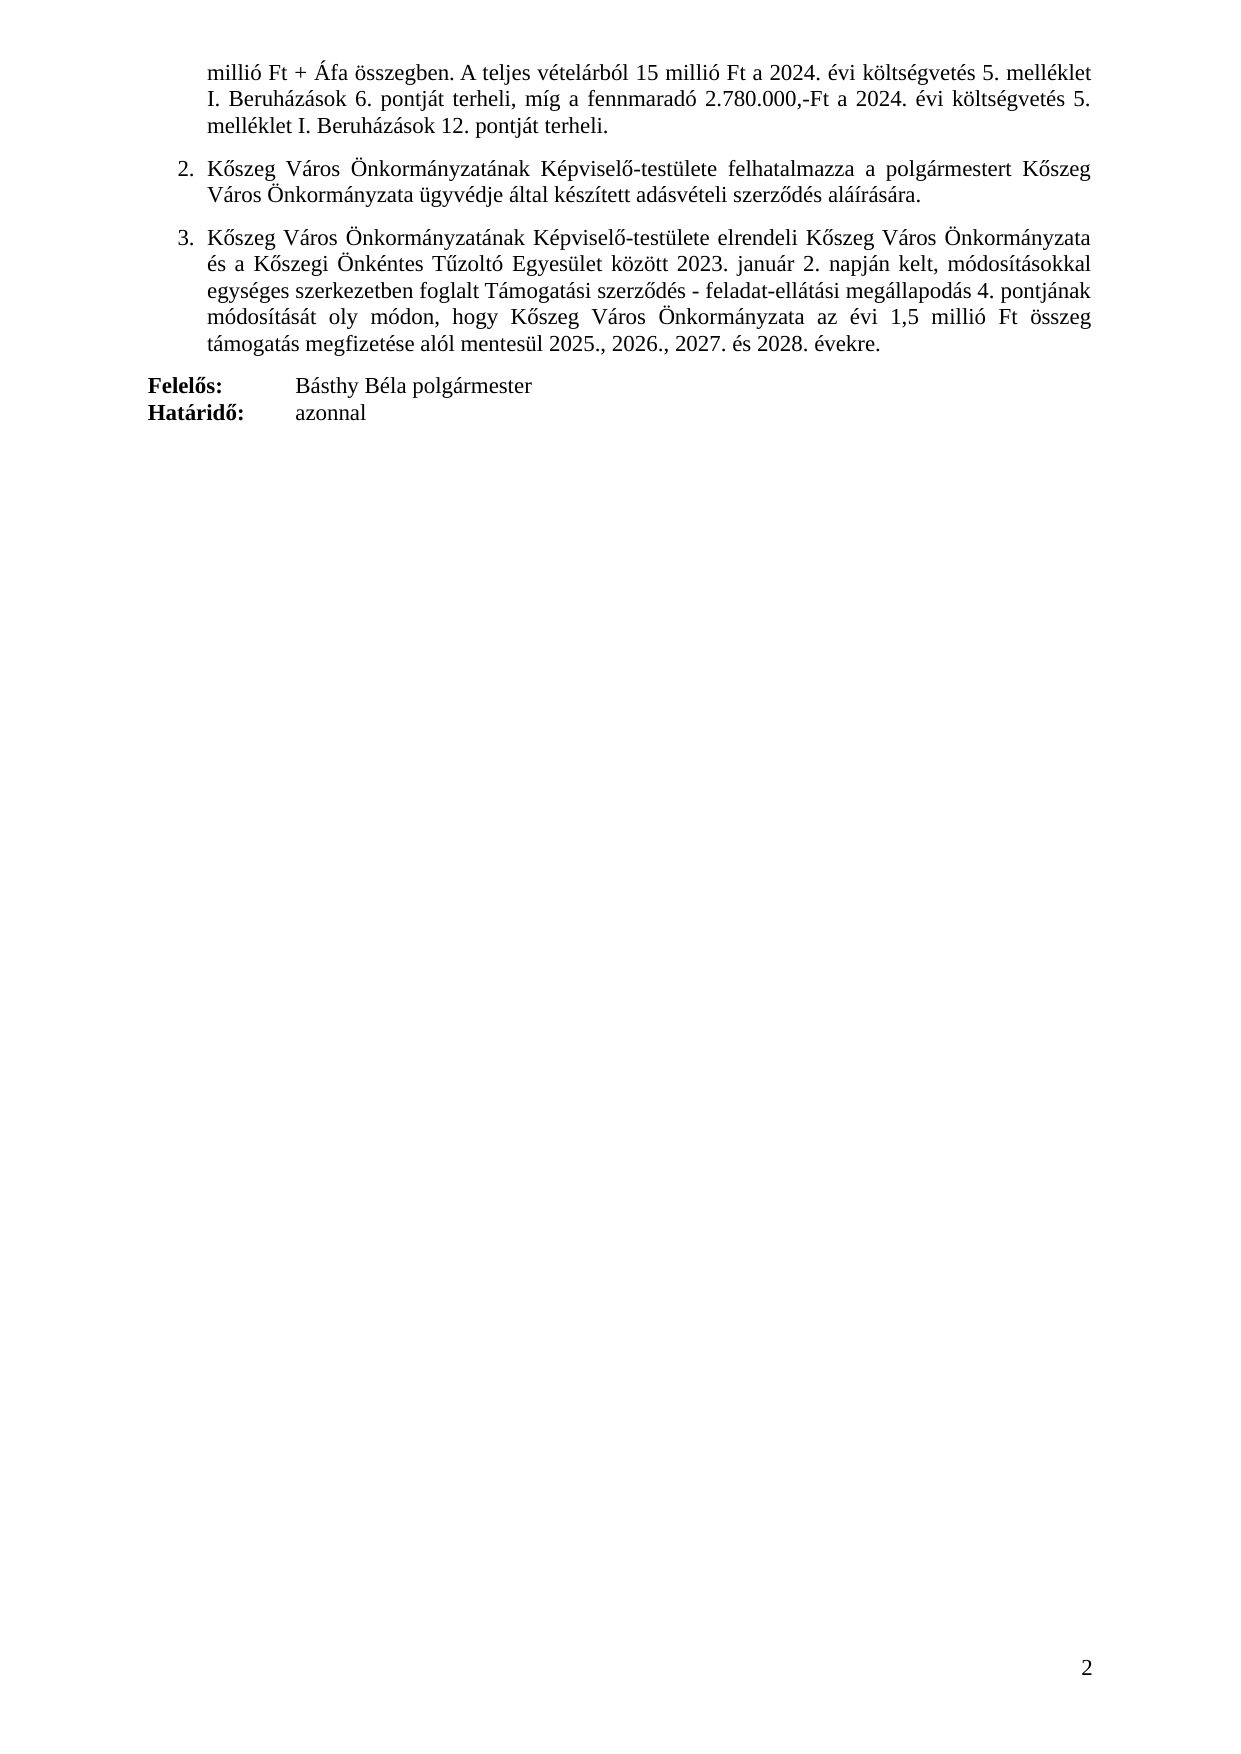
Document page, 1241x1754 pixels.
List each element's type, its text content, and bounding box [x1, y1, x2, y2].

list Kőszeg Város Önkormányzatának Képviselő-testülete felhatalmazza a polgármestert Kőszeg Város Önkormányzata ügyvédje által készített adásvételi szerződés aláírására. [177, 155, 1092, 207]
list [177, 59, 1092, 138]
list Kőszeg Város Önkormányzatának Képviselő-testülete elrendeli Kőszeg Város Önkormányzata és a Kőszegi Önkéntes Tűzoltó Egyesület között 2023. január 2. napján kelt, módosításokkal egységes szerkezetben foglalt Támogatási szerződés - feladat-ellátási megállapodás 4. pontjának módosítását oly módon, hogy Kőszeg Város Önkormányzata az évi 1,5 millió Ft összeg támogatás megfizetése alól mentesül 2025., 2026., 2027. és 2028. évekre. [177, 224, 1092, 356]
text Felelős: Básthy Béla polgármester [148, 373, 1092, 399]
text Határidő: azonnal [148, 399, 1092, 425]
